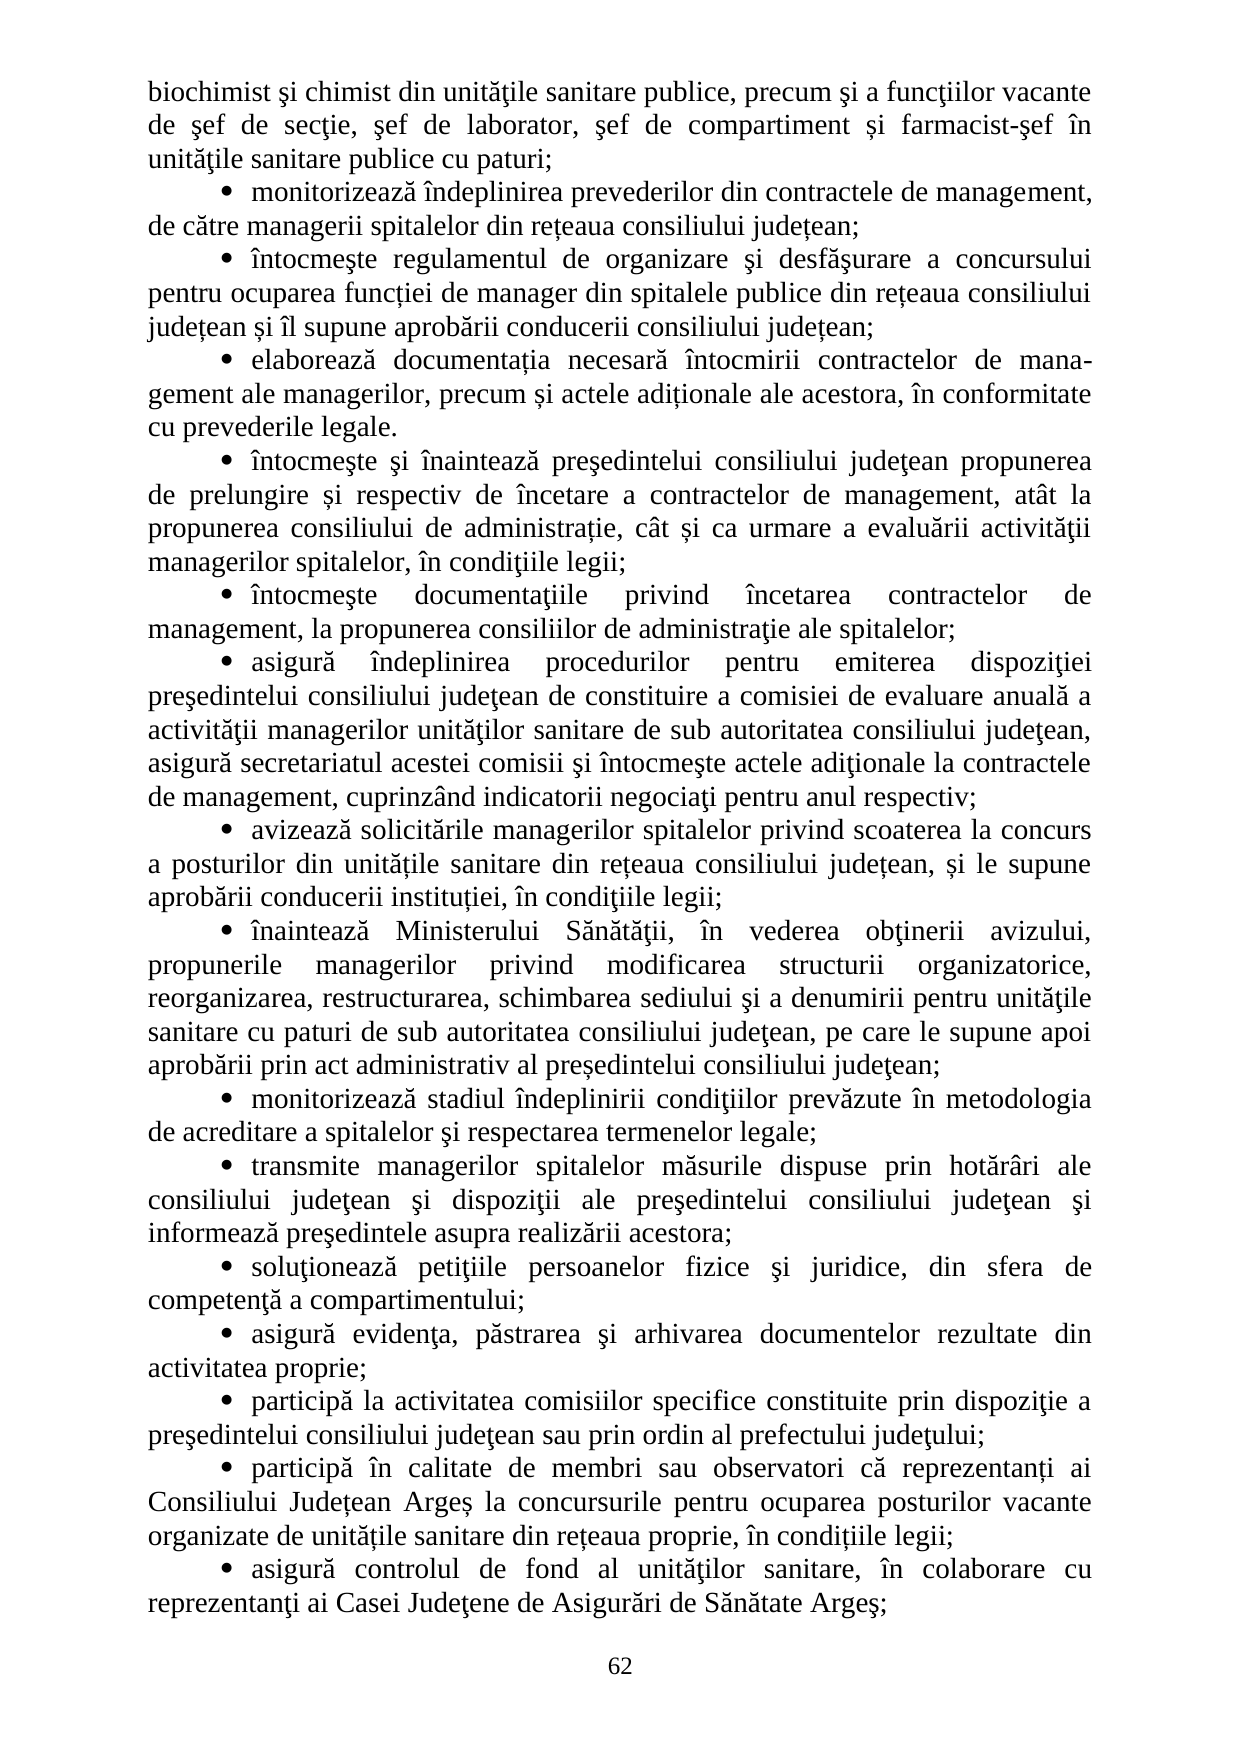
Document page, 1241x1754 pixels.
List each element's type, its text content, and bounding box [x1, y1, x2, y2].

list asigură îndeplinirea procedurilor pentru emiterea dispoziţiei preşedintelui consiliului judeţean de constituire a comisiei de evaluare anuală a activităţii managerilor unităţilor sanitare de sub autoritatea consiliului judeţean, asigură secretariatul acestei comisii şi întocmeşte actele adiţionale la contractele de management, cuprinzând indicatorii negociaţi pentru anul respectiv; [148, 644, 1092, 812]
list asigură evidenţa, păstrarea şi arhivarea documentelor rezultate din activitatea proprie; [148, 1316, 1092, 1383]
list întocmeşte regulamentul de organizare şi desfăşurare a concursului pentru ocuparea funcției de manager din spitalele publice din rețeaua consiliului județean și îl supune aprobării conducerii consiliului județean; [148, 242, 1092, 342]
list participă la activitatea comisiilor specifice constituite prin dispoziţie a preşedintelui consiliului judeţean sau prin ordin al prefectului judeţului; [148, 1383, 1092, 1450]
list elaborează documentația necesară întocmirii contractelor de management ale managerilor, precum și actele adiționale ale acestora, în conformitate cu prevederile legale. [148, 342, 1092, 443]
list monitorizează îndeplinirea prevederilor din contractele de management, de către managerii spitalelor din rețeaua consiliului județean; [148, 174, 1092, 242]
list asigură controlul de fond al unităţilor sanitare, în colaborare cu reprezentanţi ai Casei Judeţene de Asigurări de Sănătate Argeş; [148, 1551, 1092, 1618]
list întocmeşte şi înaintează preşedintelui consiliului judeţean propunerea de prelungire și respectiv de încetare a contractelor de management, atât la propunerea consiliului de administrație, cât și ca urmare a evaluării activităţii managerilor spitalelor, în condiţiile legii; [148, 443, 1092, 577]
list transmite managerilor spitalelor măsurile dispuse prin hotărâri ale consiliului judeţean şi dispoziţii ale preşedintelui consiliului judeţean şi informează preşedintele asupra realizării acestora; [148, 1148, 1092, 1249]
list participă în calitate de membri sau observatori că reprezentanți ai Consiliului Județean Argeș la concursurile pentru ocuparea posturilor vacante organizate de unitățile sanitare din rețeaua proprie, în condițiile legii; [148, 1450, 1092, 1551]
list întocmeşte documentaţiile privind încetarea contractelor de management, la propunerea consiliilor de administraţie ale spitalelor; [148, 577, 1092, 644]
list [148, 74, 1092, 174]
list soluţionează petiţiile persoanelor fizice şi juridice, din sfera de competenţă a compartimentului; [148, 1249, 1092, 1316]
list avizează solicitările managerilor spitalelor privind scoaterea la concurs a posturilor din unitățile sanitare din rețeaua consiliului județean, și le supune aprobării conducerii instituției, în condiţiile legii; [148, 812, 1092, 913]
list înaintează Ministerului Sănătăţii, în vederea obţinerii avizului, propunerile managerilor privind modificarea structurii organizatorice, reorganizarea, restructurarea, schimbarea sediului şi a denumirii pentru unităţile sanitare cu paturi de sub autoritatea consiliului judeţean, pe care le supune apoi aprobării prin act administrativ al președintelui consiliului judeţean; [148, 913, 1092, 1081]
list monitorizează stadiul îndeplinirii condiţiilor prevăzute în metodologia de acreditare a spitalelor şi respectarea termenelor legale; [148, 1081, 1092, 1148]
